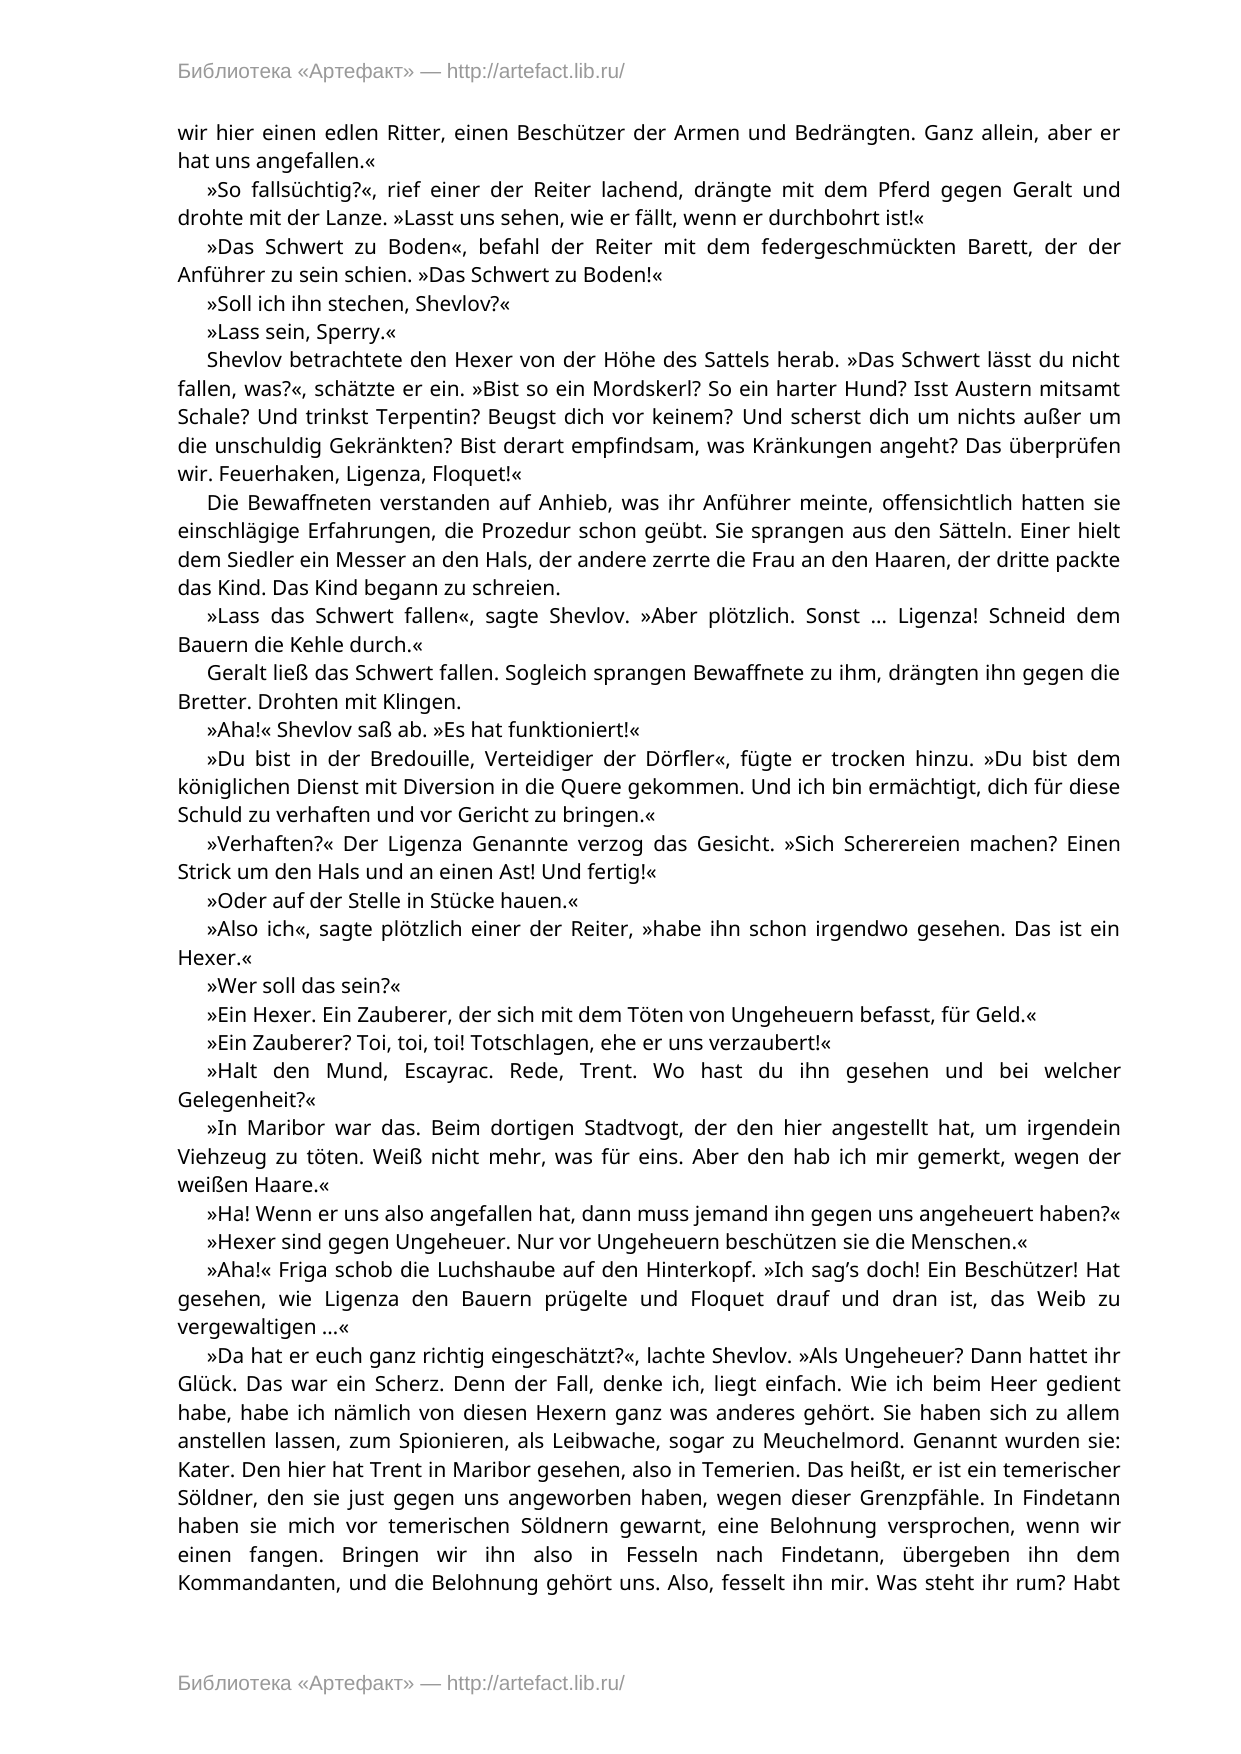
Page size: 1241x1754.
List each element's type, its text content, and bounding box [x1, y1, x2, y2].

text Die Bewaffneten verstanden auf Anhieb, was ihr Anführer meinte, offensichtlich hatten sie einschlägige Erfahrungen, die Prozedur schon geübt. Sie sprangen aus den Sätteln. Einer hielt dem Siedler ein Messer an den Hals, der andere zerrte die Frau an den Haaren, der dritte packte das Kind. Das Kind begann zu schreien. [177, 488, 1122, 602]
text »Oder auf der Stelle in Stücke hauen.« [177, 886, 1122, 914]
text »Lass sein, Sperry.« [177, 317, 1122, 346]
text »Du bist in der Bredouille, Verteidiger der Dörfler«, fügte er trocken hinzu. »Du bist dem königlichen Dienst mit Diversion in die Quere gekommen. Und ich bin ermächtigt, dich für diese Schuld zu verhaften und vor Gericht zu bringen.« [177, 744, 1122, 829]
text »Lass das Schwert fallen«, sagte Shevlov. »Aber plötzlich. Sonst … Ligenza! Schneid dem Bauern die Kehle durch.« [177, 602, 1122, 658]
text »Ha! Wenn er uns also angefallen hat, dann muss jemand ihn gegen uns angeheuert haben?« [177, 1199, 1122, 1227]
text »Ein Hexer. Ein Zauberer, der sich mit dem Töten von Ungeheuern befasst, für Geld.« [177, 1000, 1122, 1028]
text »Das Schwert zu Boden«, befahl der Reiter mit dem federgeschmückten Barett, der der Anführer zu sein schien. »Das Schwert zu Boden!« [177, 232, 1122, 289]
text »Aha!« Friga schob die Luchshaube auf den Hinterkopf. »Ich sag’s doch! Ein Beschützer! Hat gesehen, wie Ligenza den Bauern prügelte und Floquet drauf und dran ist, das Weib zu vergewaltigen …« [177, 1256, 1122, 1341]
text »Aha!« Shevlov saß ab. »Es hat funktioniert!« [177, 715, 1122, 744]
text »Also ich«, sagte plötzlich einer der Reiter, »habe ihn schon irgendwo gesehen. Das ist ein Hexer.« [177, 914, 1122, 971]
text »Verhaften?« Der Ligenza Genannte verzog das Gesicht. »Sich Scherereien machen? Einen Strick um den Hals und an einen Ast! Und fertig!« [177, 829, 1122, 886]
text »In Maribor war das. Beim dortigen Stadtvogt, der den hier angestellt hat, um irgendein Viehzeug zu töten. Weiß nicht mehr, was für eins. Aber den hab ich mir gemerkt, wegen der weißen Haare.« [177, 1113, 1122, 1199]
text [177, 118, 1122, 175]
text »Ein Zauberer? Toi, toi, toi! Totschlagen, ehe er uns verzaubert!« [177, 1028, 1122, 1057]
text »Soll ich ihn stechen, Shevlov?« [177, 289, 1122, 317]
text »Wer soll das sein?« [177, 971, 1122, 1000]
text »So fallsüchtig?«, rief einer der Reiter lachend, drängte mit dem Pferd gegen Geralt und drohte mit der Lanze. »Lasst uns sehen, wie er fällt, wenn er durchbohrt ist!« [177, 175, 1122, 232]
text Shevlov betrachtete den Hexer von der Höhe des Sattels herab. »Das Schwert lässt du nicht fallen, was?«, schätzte er ein. »Bist so ein Mordskerl? So ein harter Hund? Isst Austern mitsamt Schale? Und trinkst Terpentin? Beugst dich vor keinem? Und scherst dich um nichts außer um die unschuldig Gekränkten? Bist derart empfindsam, was Kränkungen angeht? Das überprüfen wir. Feuerhaken, Ligenza, Floquet!« [177, 346, 1122, 488]
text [177, 1341, 1122, 1597]
text »Halt den Mund, Escayrac. Rede, Trent. Wo hast du ihn gesehen und bei welcher Gelegenheit?« [177, 1057, 1122, 1113]
text »Hexer sind gegen Ungeheuer. Nur vor Ungeheuern beschützen sie die Menschen.« [177, 1227, 1122, 1256]
text Geralt ließ das Schwert fallen. Sogleich sprangen Bewaffnete zu ihm, drängten ihn gegen die Bretter. Drohten mit Klingen. [177, 658, 1122, 715]
